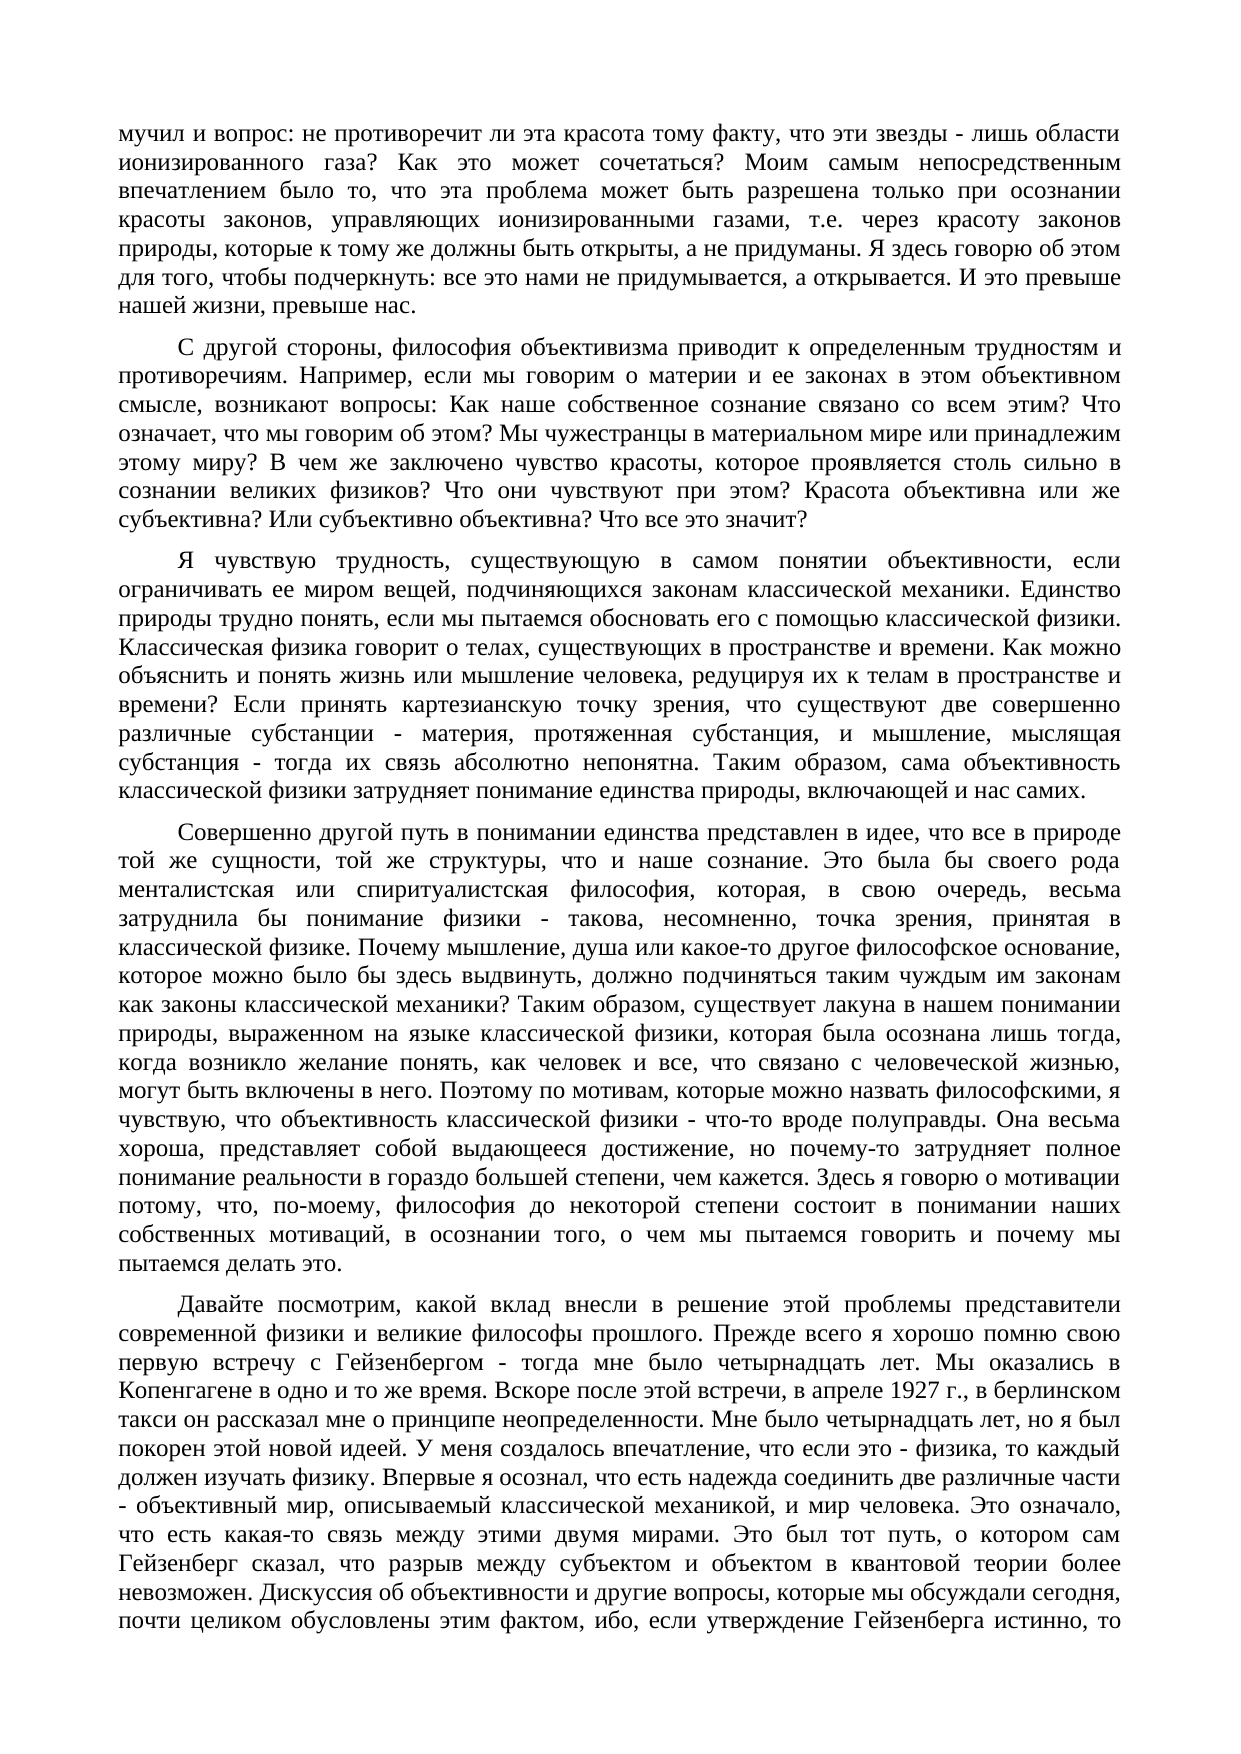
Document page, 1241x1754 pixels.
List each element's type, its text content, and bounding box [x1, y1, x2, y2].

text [118, 118, 1122, 319]
text Я чувствую трудность, существующую в самом понятии объективности, если ограничивать ее миром вещей, подчиняющихся законам классической механики. Единство природы трудно понять, если мы пытаемся обосновать его с помощью классической физики. Классическая физика говорит о телах, существующих в пространстве и времени. Как можно объяснить и понять жизнь или мышление человека, редуцируя их к телам в пространстве и времени? Если принять картезианскую точку зрения, что существуют две совершенно различные субстанции - материя, протяженная субстанция, и мышление, мыслящая субстанция - тогда их связь абсолютно непонятна. Таким образом, сама объективность классической физики затрудняет понимание единства природы, включающей и нас самих. [118, 546, 1122, 804]
text Совершенно другой путь в понимании единства представлен в идее, что все в природе той же сущности, той же структуры, что и наше сознание. Это была бы своего рода менталистская или спиритуалистская философия, которая, в свою очередь, весьма затруднила бы понимание физики - такова, несомненно, точка зрения, принятая в классической физике. Почему мышление, душа или какое-то другое философское основание, которое можно было бы здесь выдвинуть, должно подчиняться таким чуждым им законам как законы классической механики? Таким образом, существует лакуна в нашем понимании природы, выраженном на языке классической физики, которая была осознана лишь тогда, когда возникло желание понять, как человек и все, что связано с человеческой жизнью, могут быть включены в него. Поэтому по мотивам, которые можно назвать философскими, я чувствую, что объективность классической физики - что-то вроде полуправды. Она весьма хороша, представляет собой выдающееся достижение, но почему-то затрудняет полное понимание реальности в гораздо большей степени, чем кажется. Здесь я говорю о мотивации потому, что, по-моему, философия до некоторой степени состоит в понимании наших собственных мотиваций, в осознании того, о чем мы пытаемся говорить и почему мы пытаемся делать это. [118, 817, 1122, 1277]
text С другой стороны, философия объективизма приводит к определенным трудностям и противоречиям. Например, если мы говорим о материи и ее законах в этом объективном смысле, возникают вопросы: Как наше собственное сознание связано со всем этим? Что означает, что мы говорим об этом? Мы чужестранцы в материальном мире или принадлежим этому миру? В чем же заключено чувство красоты, которое проявляется столь сильно в сознании великих физиков? Что они чувствуют при этом? Красота объективна или же субъективна? Или субъективно объективна? Что все это значит? [118, 332, 1122, 533]
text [118, 1289, 1122, 1634]
